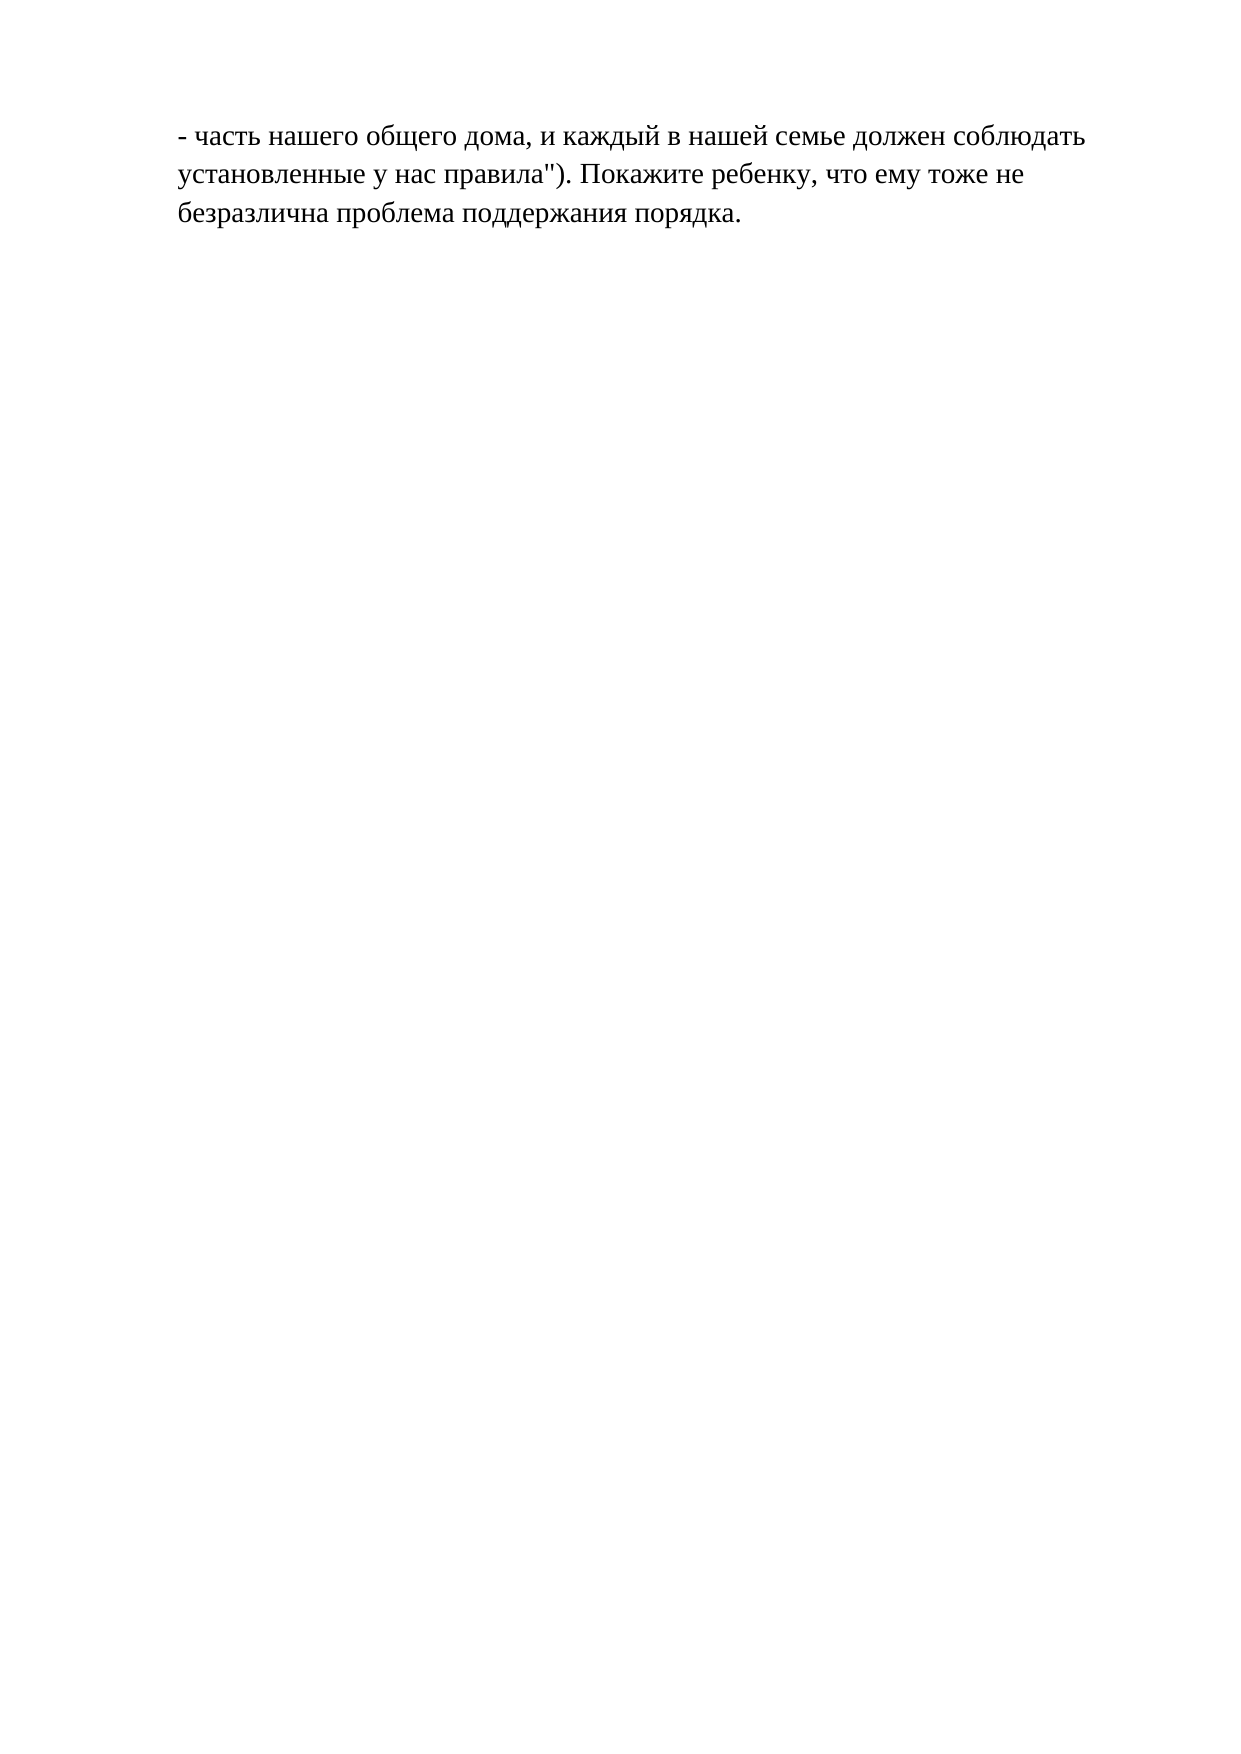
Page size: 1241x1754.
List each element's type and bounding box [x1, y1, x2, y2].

text [177, 118, 1152, 229]
